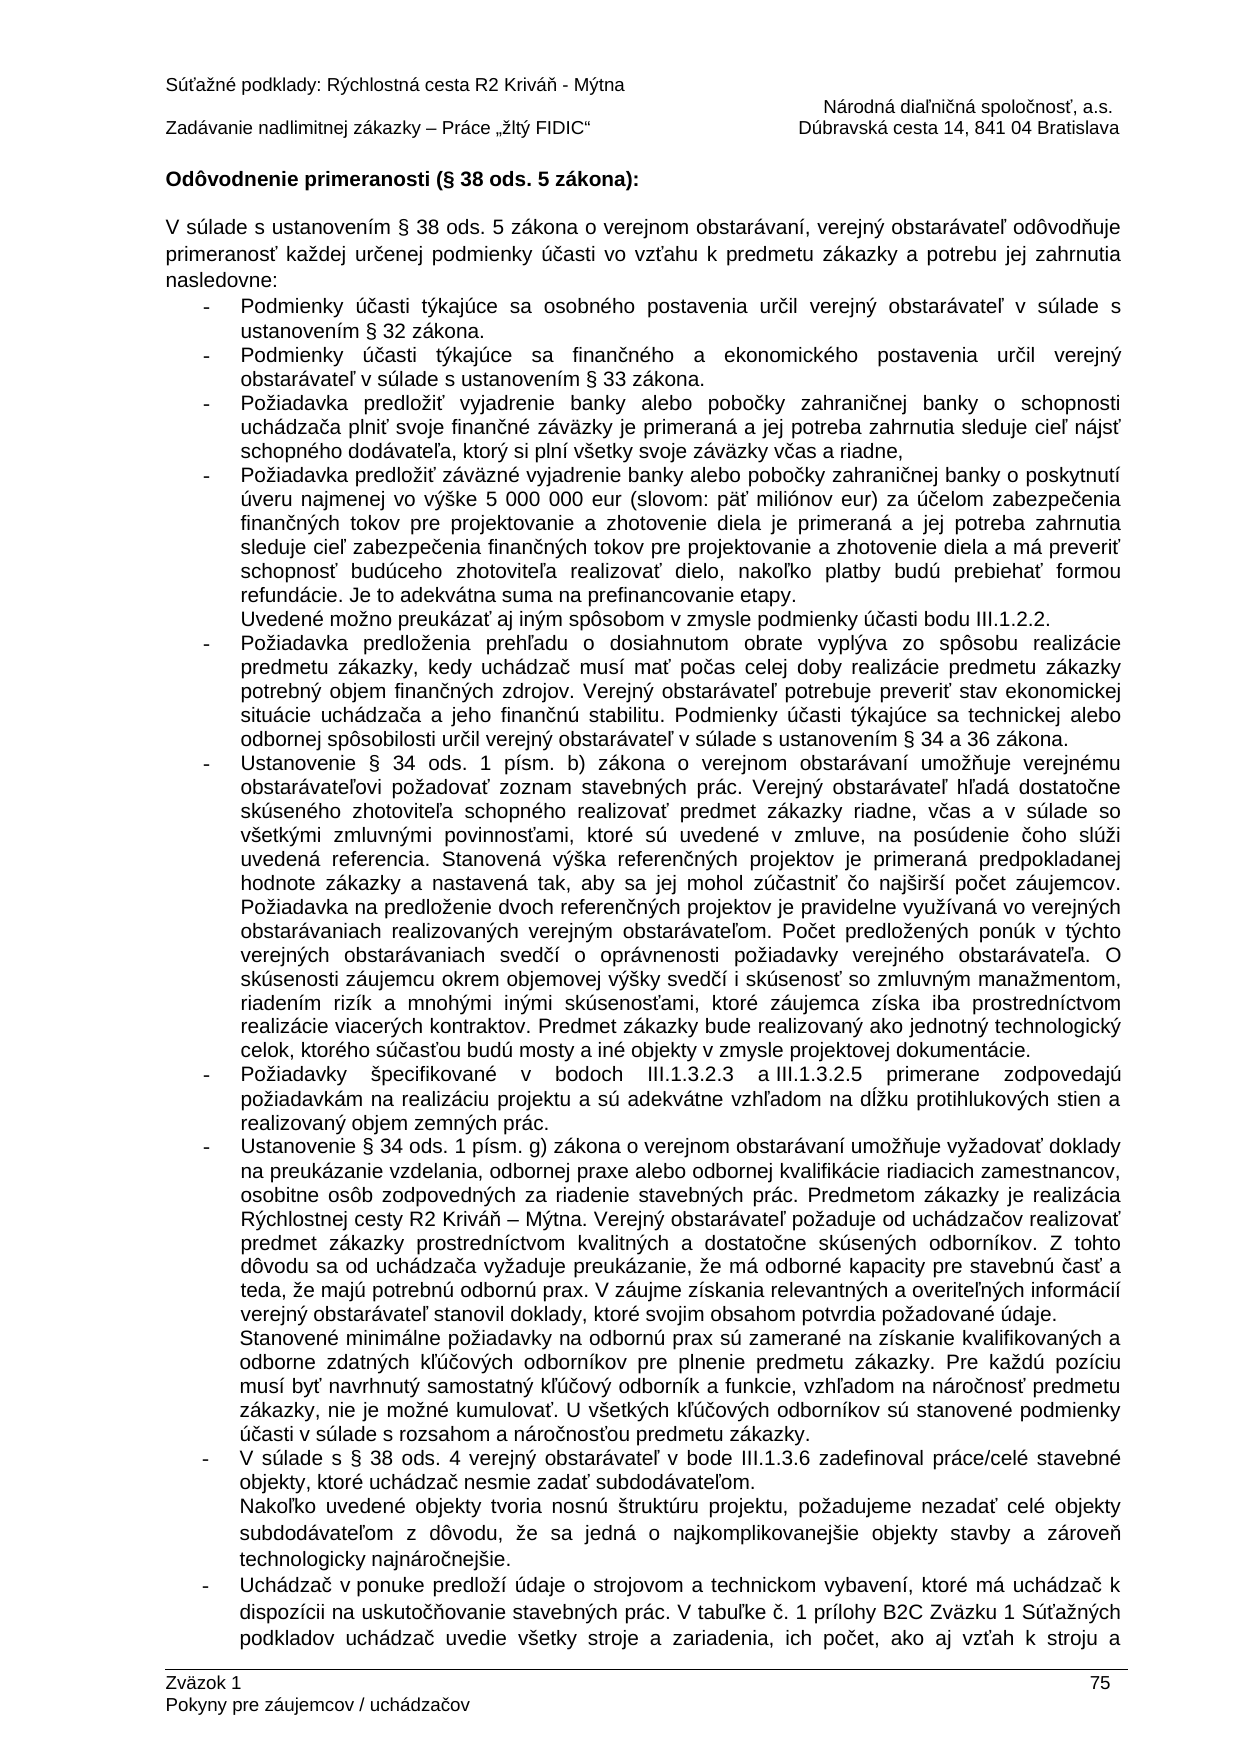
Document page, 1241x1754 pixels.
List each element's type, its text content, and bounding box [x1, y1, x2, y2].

text Nakoľko uvedené objekty tvoria nosnú štruktúru projektu, požadujeme nezadať celé objekty subdodávateľom z dôvodu, že sa jedná o najkomplikovanejšie objekty stavby a zároveň technologicky najnáročnejšie. [239, 1494, 1122, 1571]
list Podmienky účasti týkajúce sa osobného postavenia určil verejný obstarávateľ v súlade s ustanovením § 32 zákona. [203, 294, 1122, 342]
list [202, 1573, 1122, 1650]
list Podmienky účasti týkajúce sa finančného a ekonomického postavenia určil verejný obstarávateľ v súlade s ustanovením § 33 zákona. [203, 342, 1122, 391]
list Požiadavka predložiť záväzné vyjadrenie banky alebo pobočky zahraničnej banky o poskytnutí úveru najmenej vo výške 5 000 000 eur (slovom: päť miliónov eur) za účelom zabezpečenia finančných tokov pre projektovanie a zhotovenie diela je primeraná a jej potreba zahrnutia sleduje cieľ zabezpečenia finančných tokov pre projektovanie a zhotovenie diela a má preveriť schopnosť budúceho zhotoviteľa realizovať dielo, nakoľko platby budú prebiehať formou refundácie. Je to adekvátna suma na prefinancovanie etapy. [203, 463, 1122, 607]
list Ustanovenie § 34 ods. 1 písm. g) zákona o verejnom obstarávaní umožňuje vyžadovať doklady na preukázanie vzdelania, odbornej praxe alebo odbornej kvalifikácie riadiacich zamestnancov, osobitne osôb zodpovedných za riadenie stavebných prác. Predmetom zákazky je realizácia Rýchlostnej cesty R2 Kriváň – Mýtna. Verejný obstarávateľ požaduje od uchádzačov realizovať predmet zákazky prostredníctvom kvalitných a dostatočne skúsených odborníkov. Z tohto dôvodu sa od uchádzača vyžaduje preukázanie, že má odborné kapacity pre stavebnú časť a teda, že majú potrebnú odbornú prax. V záujme získania relevantných a overiteľných informácií verejný obstarávateľ stanovil doklady, ktoré svojim obsahom potvrdia požadované údaje. [203, 1134, 1122, 1326]
list Ustanovenie § 34 ods. 1 písm. b) zákona o verejnom obstarávaní umožňuje verejnému obstarávateľovi požadovať zoznam stavebných prác. Verejný obstarávateľ hľadá dostatočne skúseného zhotoviteľa schopného realizovať predmet zákazky riadne, včas a v súlade so všetkými zmluvnými povinnosťami, ktoré sú uvedené v zmluve, na posúdenie čoho slúži uvedená referencia. Stanovená výška referenčných projektov je primeraná predpokladanej hodnote zákazky a nastavená tak, aby sa jej mohol zúčastniť čo najširší počet záujemcov. Požiadavka na predloženie dvoch referenčných projektov je pravidelne využívaná vo verejných obstarávaniach realizovaných verejným obstarávateľom. Počet predložených ponúk v týchto verejných obstarávaniach svedčí o oprávnenosti požiadavky verejného obstarávateľa. O skúsenosti záujemcu okrem objemovej výšky svedčí i skúsenosť so zmluvným manažmentom, riadením rizík a mnohými inými skúsenosťami, ktoré záujemca získa iba prostredníctvom realizácie viacerých kontraktov. Predmet zákazky bude realizovaný ako jednotný technologický celok, ktorého súčasťou budú mosty a iné objekty v zmysle projektovej dokumentácie. [203, 751, 1122, 1062]
list Požiadavky špecifikované v bodoch III.1.3.2.3 a III.1.3.2.5 primerane zodpovedajú požiadavkám na realizáciu projektu a sú adekvátne vzhľadom na dĺžku protihlukových stien a realizovaný objem zemných prác. [203, 1062, 1122, 1134]
text Odôvodnenie primeranosti (§ 38 ods. 5 zákona): [165, 167, 1122, 191]
text Stanovené minimálne požiadavky na odbornú prax sú zamerané na získanie kvalifikovaných a odborne zdatných kľúčových odborníkov pre plnenie predmetu zákazky. Pre každú pozíciu musí byť navrhnutý samostatný kľúčový odborník a funkcie, vzhľadom na náročnosť predmetu zákazky, nie je možné kumulovať. U všetkých kľúčových odborníkov sú stanovené podmienky účasti v súlade s rozsahom a náročnosťou predmetu zákazky. [239, 1326, 1122, 1446]
list Uvedené možno preukázať aj iným spôsobom v zmysle podmienky účasti bodu III.1.2.2. [240, 607, 1122, 631]
list V súlade s § 38 ods. 4 verejný obstarávateľ v bode III.1.3.6 zadefinoval práce/celé stavebné objekty, ktoré uchádzač nesmie zadať subdodávateľom. [202, 1446, 1122, 1494]
list Požiadavka predloženia prehľadu o dosiahnutom obrate vyplýva zo spôsobu realizácie predmetu zákazky, kedy uchádzač musí mať počas celej doby realizácie predmetu zákazky potrebný objem finančných zdrojov. Verejný obstarávateľ potrebuje preveriť stav ekonomickej situácie uchádzača a jeho finančnú stabilitu. Podmienky účasti týkajúce sa technickej alebo odbornej spôsobilosti určil verejný obstarávateľ v súlade s ustanovením § 34 a 36 zákona. [203, 631, 1122, 751]
list Požiadavka predložiť vyjadrenie banky alebo pobočky zahraničnej banky o schopnosti uchádzača plniť svoje finančné záväzky je primeraná a jej potreba zahrnutia sleduje cieľ nájsť schopného dodávateľa, ktorý si plní všetky svoje záväzky včas a riadne, [203, 391, 1122, 463]
text V súlade s ustanovením § 38 ods. 5 zákona o verejnom obstarávaní, verejný obstarávateľ odôvodňuje primeranosť každej určenej podmienky účasti vo vzťahu k predmetu zákazky a potrebu jej zahrnutia nasledovne: [165, 215, 1122, 292]
